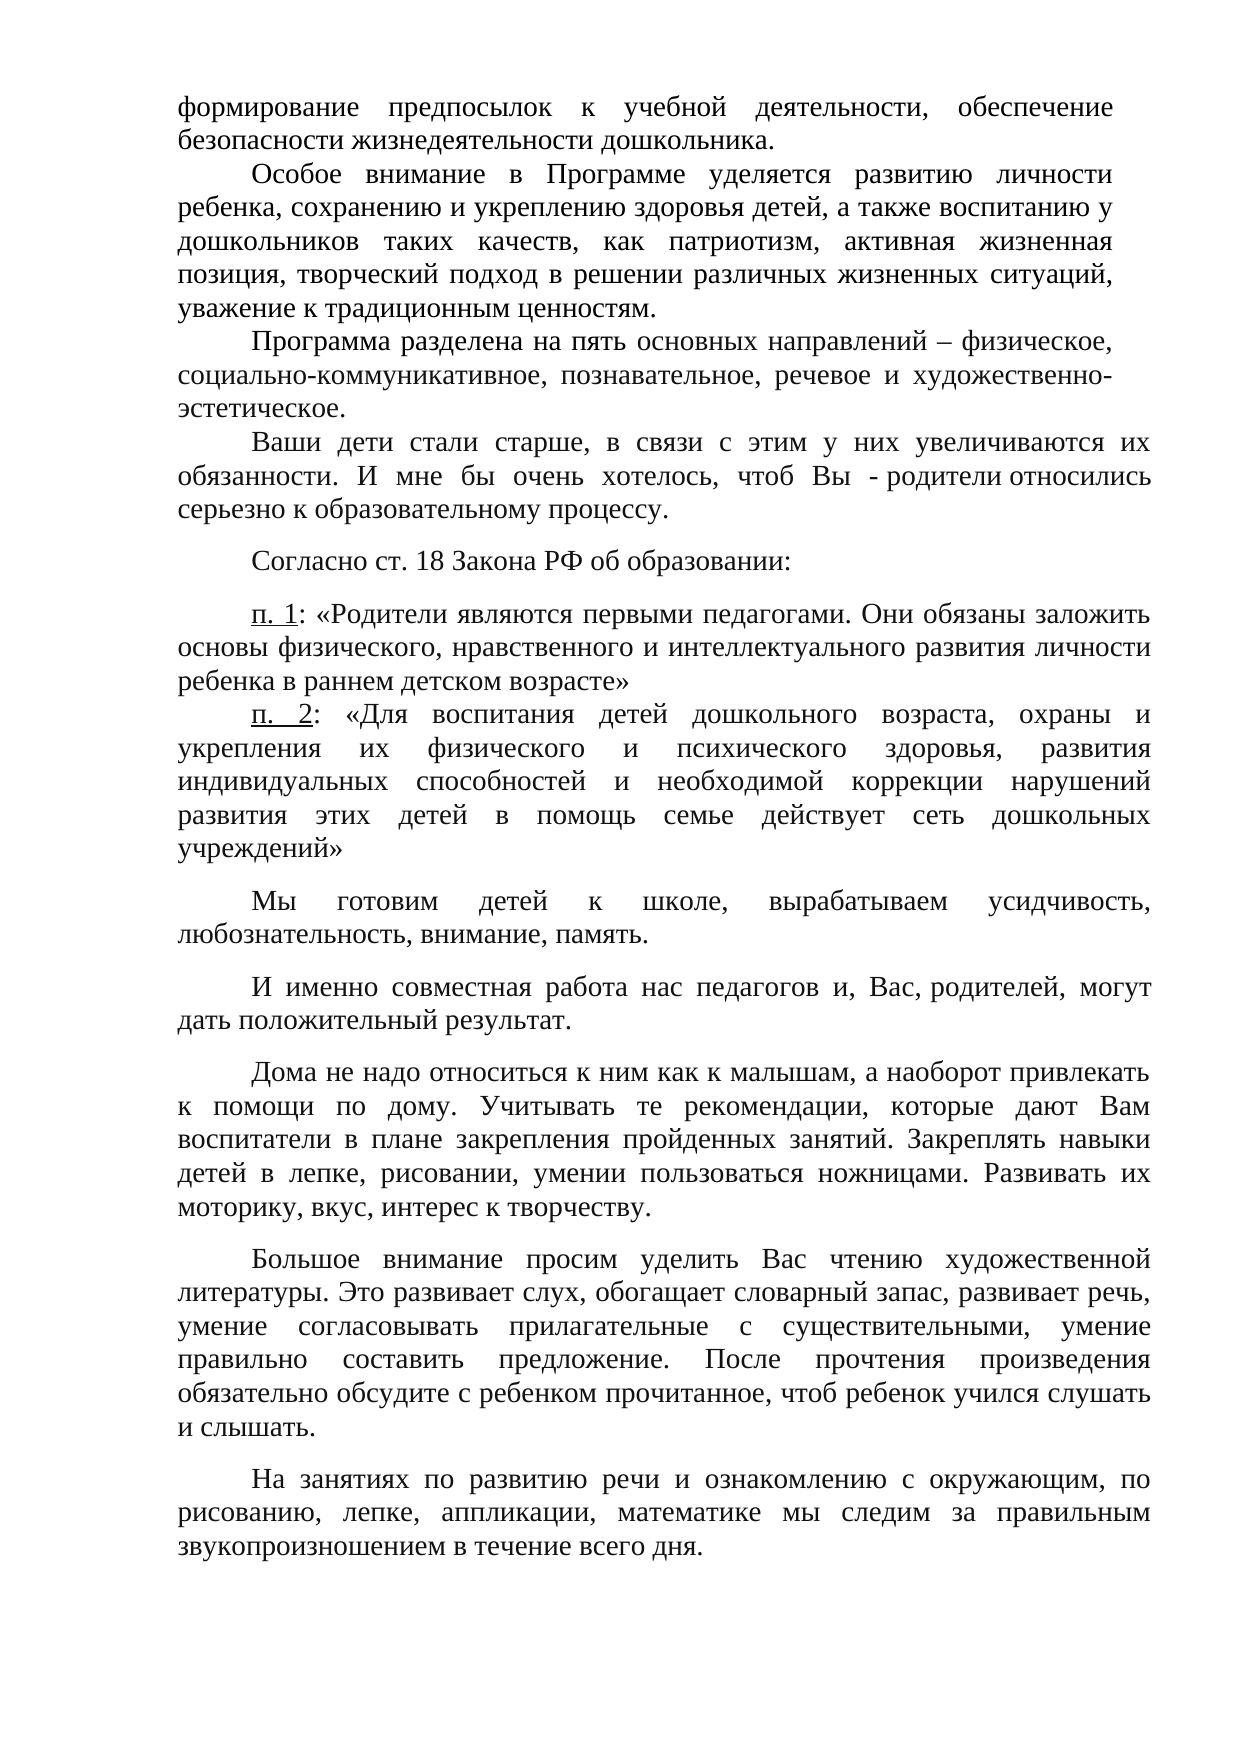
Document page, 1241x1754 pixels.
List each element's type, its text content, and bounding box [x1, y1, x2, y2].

text Мы готовим детей к школе, вырабатываем усидчивость, любознательность, внимание, память. [177, 883, 1152, 950]
text Программа разделена на пять основных направлений – физическое, социально-коммуникативное, познавательное, речевое и художественно-эстетическое. [177, 323, 1113, 424]
text п. 2: «Для воспитания детей дошкольного возраста, охраны и укрепления их физического и психического здоровья, развития индивидуальных способностей и необходимой коррекции нарушений развития этих детей в помощь семье действует сеть дошкольных учреждений» [177, 696, 1152, 864]
text Особое внимание в Программе уделяется развитию личности ребенка, сохранению и укреплению здоровья детей, а также воспитанию у дошкольников таких качеств, как патриотизм, активная жизненная позиция, творческий подход в решении различных жизненных ситуаций, уважение к традиционным ценностям. [177, 156, 1113, 323]
text п. 1: «Родители являются первыми педагогами. Они обязаны заложить основы физического, нравственного и интеллектуального развития личности ребенка в раннем детском возрасте» [177, 596, 1152, 696]
text Ваши дети стали старше, в связи с этим у них увеличиваются их обязанности. И мне бы очень хотелось, чтоб Вы - родители относились серьезно к образовательному процессу. [177, 424, 1152, 525]
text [177, 89, 1113, 156]
text На занятиях по развитию речи и ознакомлению с окружающим, по рисованию, лепке, аппликации, математике мы следим за правильным звукопроизношением в течение всего дня. [177, 1461, 1152, 1562]
text И именно совместная работа нас педагогов и, Вас, родителей, могут дать положительный результат. [177, 969, 1152, 1036]
text Большое внимание просим уделить Вас чтению художественной литературы. Это развивает слух, обогащает словарный запас, развивает речь, умение согласовывать прилагательные с существительными, умение правильно составить предложение. После прочтения произведения обязательно обсудите с ребенком прочитанное, чтоб ребенок учился слушать и слышать. [177, 1241, 1152, 1442]
text Дома не надо относиться к ним как к малышам, а наоборот привлекать к помощи по дому. Учитывать те рекомендации, которые дают Вам воспитатели в плане закрепления пройденных занятий. Закреплять навыки детей в лепке, рисовании, умении пользоваться ножницами. Развивать их моторику, вкус, интерес к творчеству. [177, 1054, 1152, 1222]
text Согласно ст. 18 Закона РФ об образовании: [177, 543, 1152, 577]
